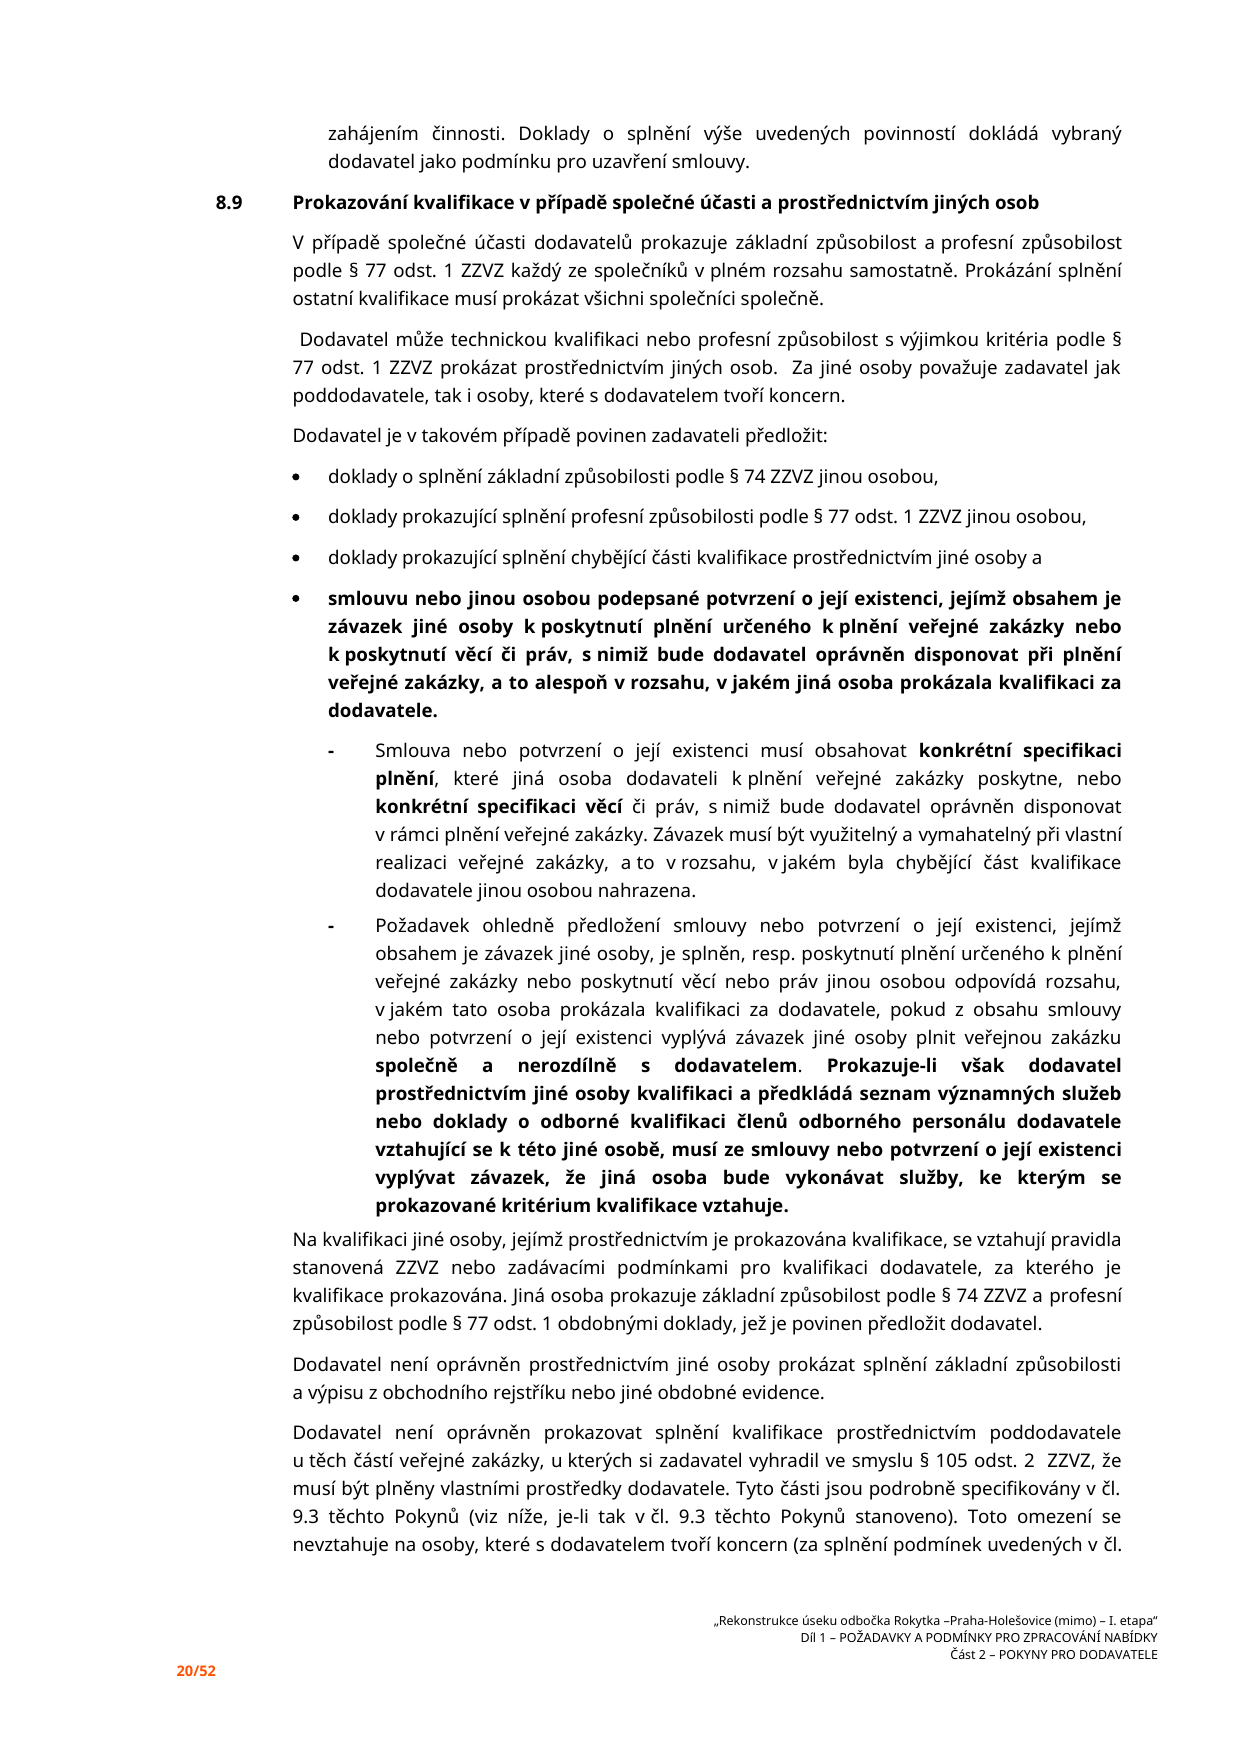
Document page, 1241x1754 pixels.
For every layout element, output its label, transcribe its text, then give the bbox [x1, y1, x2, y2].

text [292, 1419, 1122, 1557]
text doklady prokazující splnění chybějící části kvalifikace prostřednictvím jiné osoby a [292, 544, 1122, 570]
text Prokazování kvalifikace v případě společné účasti a prostřednictvím jiných osob [216, 189, 1122, 215]
text doklady o splnění základní způsobilosti podle § 74 ZZVZ jinou osobou, [292, 463, 1122, 489]
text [292, 121, 1122, 174]
text Na kvalifikaci jiné osoby, jejímž prostřednictvím je prokazována kvalifikace, se vztahují pravidla stanovená ZZVZ nebo zadávacími podmínkami pro kvalifikaci dodavatele, za kterého je kvalifikace prokazována. Jiná osoba prokazuje základní způsobilost podle § 74 ZZVZ a profesní způsobilost podle § 77 odst. 1 obdobnými doklady, jež je povinen předložit dodavatel. [292, 1226, 1122, 1336]
text Smlouva nebo potvrzení o její existenci musí obsahovat konkrétní specifikaci plnění, které jiná osoba dodavateli k plnění veřejné zakázky poskytne, nebo konkrétní specifikaci věcí či práv, s nimiž bude dodavatel oprávněn disponovat v rámci plnění veřejné zakázky. Závazek musí být využitelný a vymahatelný při vlastní realizaci veřejné zakázky, a to v rozsahu, v jakém byla chybějící část kvalifikace dodavatele jinou osobou nahrazena. [328, 737, 1122, 903]
text V případě společné účasti dodavatelů prokazuje základní způsobilost a profesní způsobilost podle § 77 odst. 1 ZZVZ každý ze společníků v plném rozsahu samostatně. Prokázání splnění ostatní kvalifikace musí prokázat všichni společníci společně. [292, 230, 1122, 311]
text Požadavek ohledně předložení smlouvy nebo potvrzení o její existenci, jejímž obsahem je závazek jiné osoby, je splněn, resp. poskytnutí plnění určeného k plnění veřejné zakázky nebo poskytnutí věcí nebo práv jinou osobou odpovídá rozsahu, v jakém tato osoba prokázala kvalifikaci za dodavatele, pokud z obsahu smlouvy nebo potvrzení o její existenci vyplývá závazek jiné osoby plnit veřejnou zakázku společně a nerozdílně s dodavatelem. Prokazuje-li však dodavatel prostřednictvím jiné osoby kvalifikaci a předkládá seznam významných služeb nebo doklady o odborné kvalifikaci členů odborného personálu dodavatele vztahující se k této jiné osobě, musí ze smlouvy nebo potvrzení o její existenci vyplývat závazek, že jiná osoba bude vykonávat služby, ke kterým se prokazované kritérium kvalifikace vztahuje. [328, 912, 1122, 1218]
text smlouvu nebo jinou osobou podepsané potvrzení o její existenci, jejímž obsahem je závazek jiné osoby k poskytnutí plnění určeného k plnění veřejné zakázky nebo k poskytnutí věcí či práv, s nimiž bude dodavatel oprávněn disponovat při plnění veřejné zakázky, a to alespoň v rozsahu, v jakém jiná osoba prokázala kvalifikaci za dodavatele. [292, 585, 1122, 722]
text Dodavatel může technickou kvalifikaci nebo profesní způsobilost s výjimkou kritéria podle § 77 odst. 1 ZZVZ prokázat prostřednictvím jiných osob. Za jiné osoby považuje zadavatel jak poddodavatele, tak i osoby, které s dodavatelem tvoří koncern. [292, 326, 1122, 408]
text Dodavatel je v takovém případě povinen zadavateli předložit: [292, 423, 1122, 448]
text doklady prokazující splnění profesní způsobilosti podle § 77 odst. 1 ZZVZ jinou osobou, [292, 504, 1122, 529]
text Dodavatel není oprávněn prostřednictvím jiné osoby prokázat splnění základní způsobilosti a výpisu z obchodního rejstříku nebo jiné obdobné evidence. [292, 1351, 1122, 1404]
